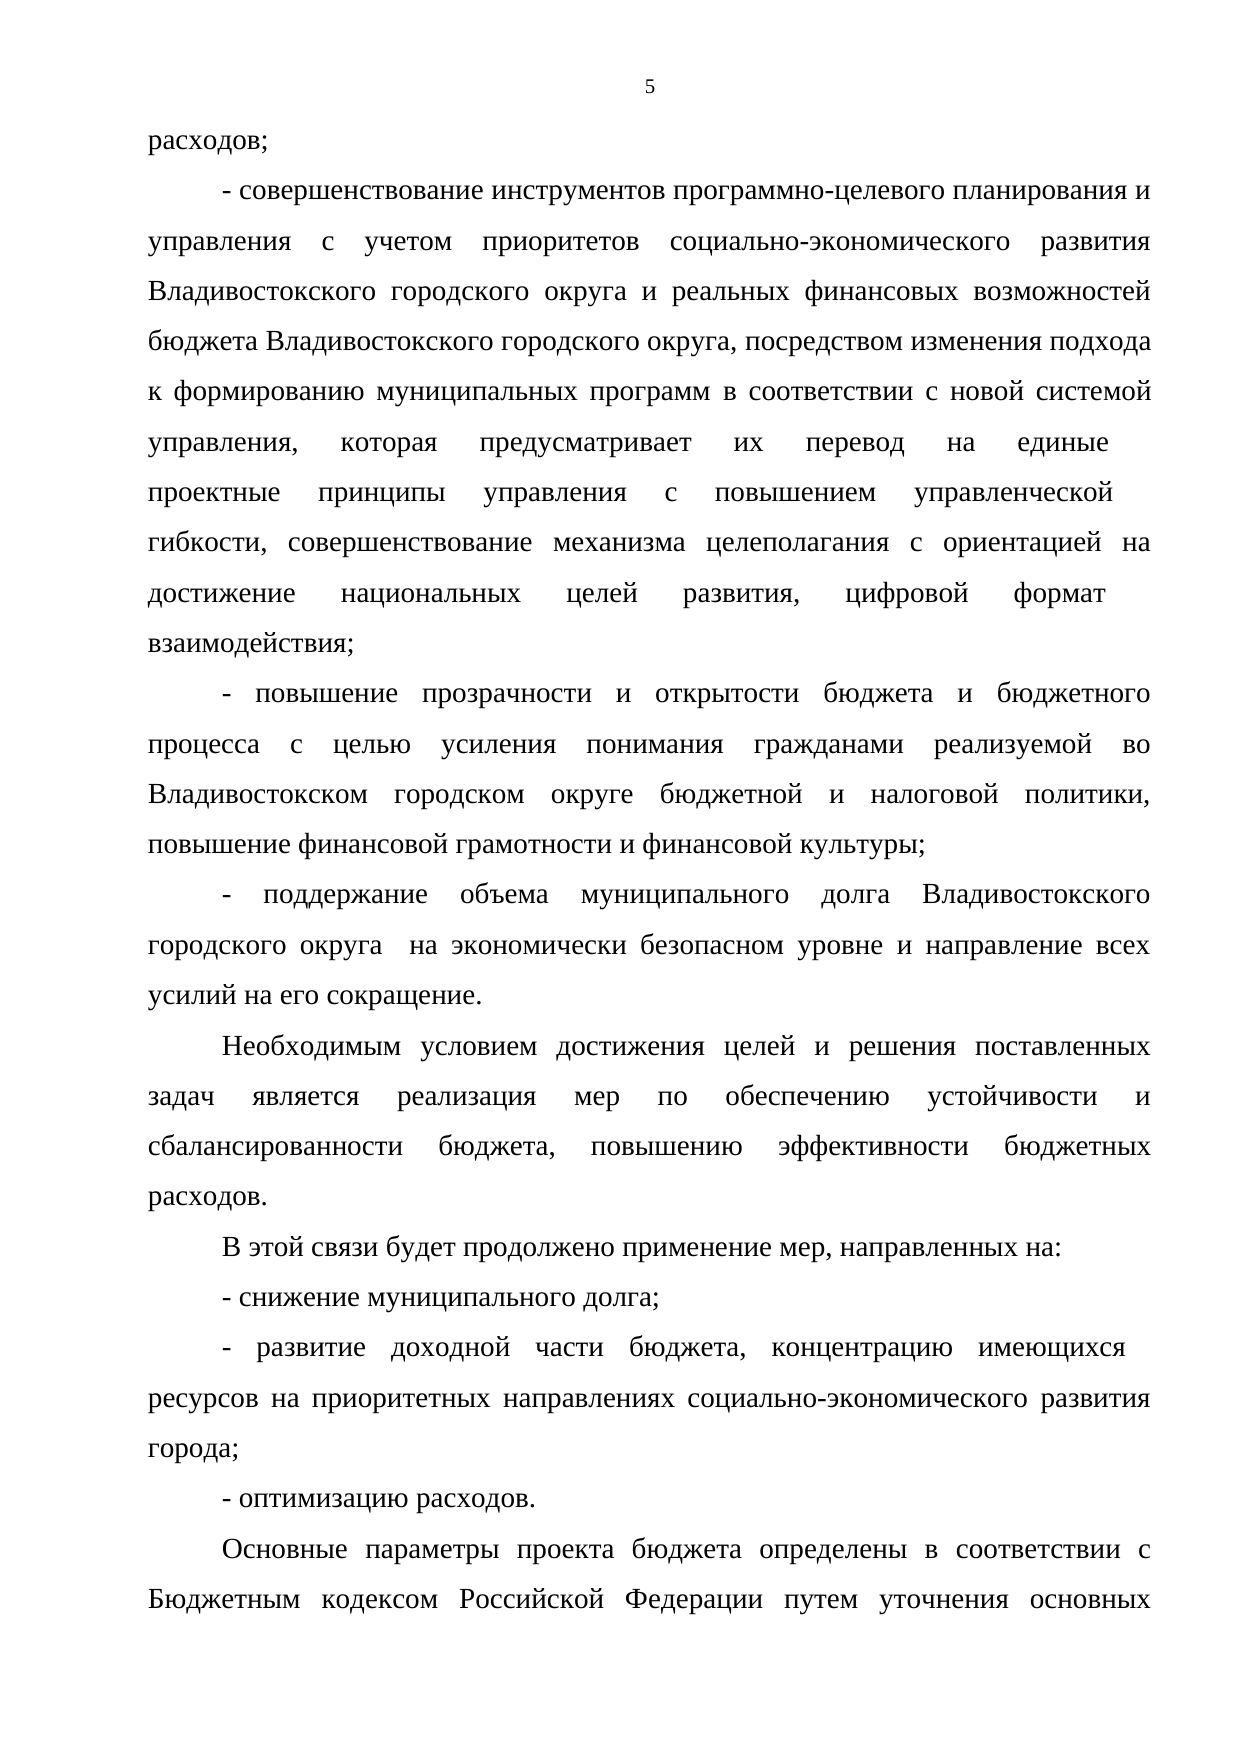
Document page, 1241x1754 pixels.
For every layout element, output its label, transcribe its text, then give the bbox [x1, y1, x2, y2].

text - развитие доходной части бюджета, концентрацию имеющихся ресурсов на приоритетных направлениях социально-экономического развития города; [148, 1329, 1152, 1464]
text - повышение прозрачности и открытости бюджета и бюджетного процесса с целью усиления понимания гражданами реализуемой во Владивостокском городском округе бюджетной и налоговой политики, повышение финансовой грамотности и финансовой культуры; [148, 675, 1152, 860]
text - снижение муниципального долга; [148, 1279, 1152, 1313]
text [148, 1531, 1152, 1614]
text В этой связи будет продолжено применение мер, направленных на: [148, 1229, 1152, 1262]
text - оптимизацию расходов. [148, 1480, 1152, 1514]
text - совершенствование инструментов программно-целевого планирования и управления с учетом приоритетов социально-экономического развития Владивостокского городского округа и реальных финансовых возможностей бюджета Владивостокского городского округа, посредством изменения подхода к формированию муниципальных программ в соответствии с новой системой управления, которая предусматривает их перевод на единые проектные принципы управления с повышением управленческой гибкости, совершенствование механизма целеполагания с ориентацией на достижение национальных целей развития, цифровой формат взаимодействия; [148, 172, 1152, 659]
text Необходимым условием достижения целей и решения поставленных задач является реализация мер по обеспечению устойчивости и сбалансированности бюджета, повышению эффективности бюджетных расходов. [148, 1028, 1152, 1212]
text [148, 122, 1152, 156]
text - поддержание объема муниципального долга Владивостокского городского округа на экономически безопасном уровне и направление всех усилий на его сокращение. [148, 877, 1152, 1011]
